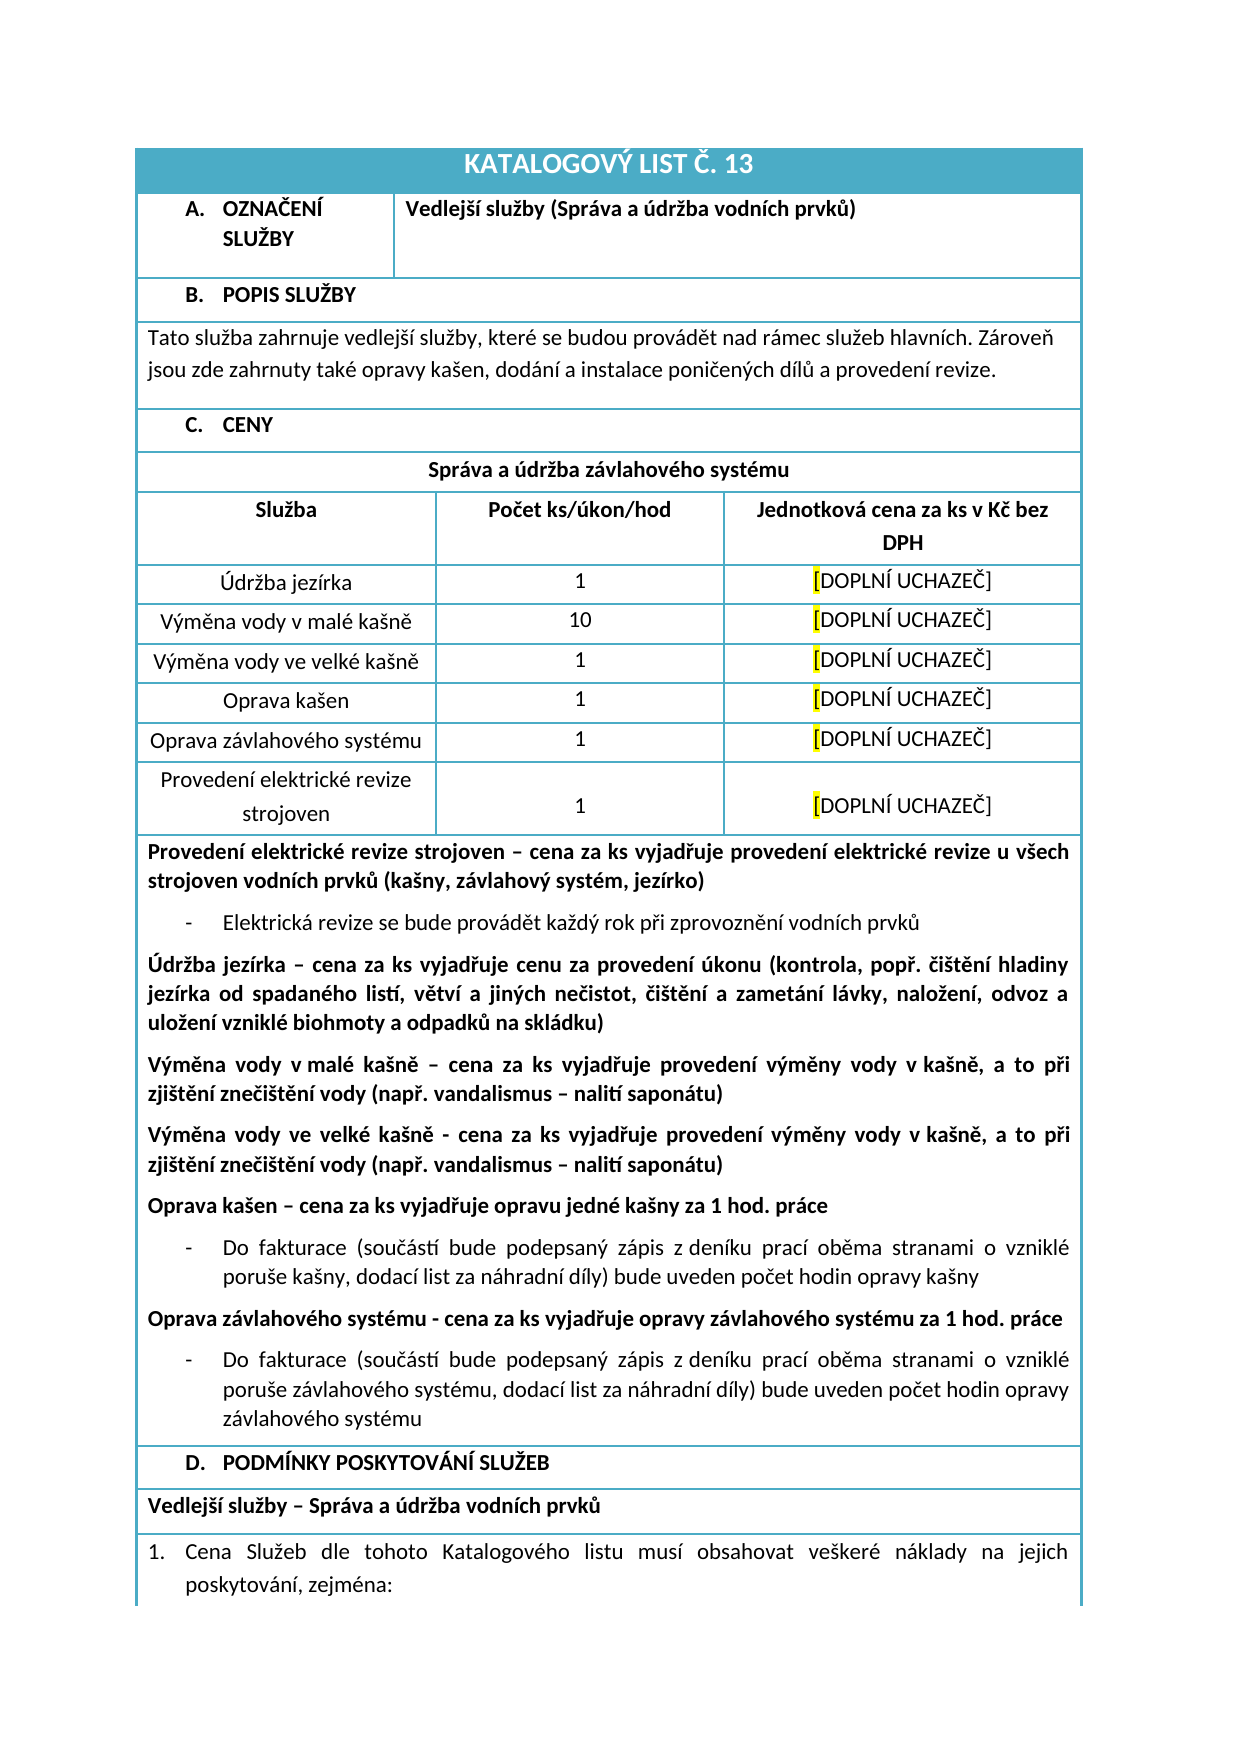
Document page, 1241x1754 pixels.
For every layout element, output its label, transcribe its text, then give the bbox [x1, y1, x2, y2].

table_cell Výměna vody ve velké kašně [138, 645, 435, 682]
table_cell Údržba jezírka [138, 566, 435, 603]
table_header KATALOGOVÝ LIST Č. 13 [138, 150, 1080, 191]
table_cell Jednotková cena za ks v Kč bez DPH [725, 493, 1080, 564]
table_cell OZNAČENÍ SLUŽBY [138, 194, 393, 277]
table_cell POPIS SLUŽBY [138, 279, 1080, 321]
table_cell Vedlejší služby (Správa a údržba vodních prvků) [395, 194, 1080, 277]
table_cell [725, 605, 1080, 643]
table_cell [725, 763, 1080, 834]
table_cell Počet ks/úkon/hod [437, 493, 723, 564]
table_cell Tato služba zahrnuje vedlejší služby, které se budou provádět nad rámec služeb hlavních. Zároveň jsou zde zahrnuty také opravy kašen, dodání a instalace poničených dílů a provedení revize. [138, 323, 1080, 407]
table_cell 10 [437, 605, 723, 643]
table_cell Výměna vody v malé kašně [138, 605, 435, 643]
table_cell CENY [138, 410, 1080, 451]
table_cell Oprava závlahového systému [138, 724, 435, 761]
table_cell Provedení elektrické revize strojoven [138, 763, 435, 834]
table_cell Oprava kašen [138, 684, 435, 722]
table_cell [725, 724, 1080, 761]
table_cell Služba [138, 493, 435, 564]
table_cell [725, 566, 1080, 603]
table_cell Provedení elektrické revize strojoven – cena za ks vyjadřuje provedení elektrické revize u všech strojoven vodních prvků (kašny, závlahový systém, jezírko) Elektrická revize se bude provádět každý rok při zprovoznění vodních prvků Údržba jezírka – cena za ks vyjadřuje cenu za provedení úkonu (kontrola, popř. čištění hladiny jezírka od spadaného listí, větví a jiných nečistot, čištění a zametání lávky, naložení, odvoz a uložení vzniklé biohmoty a odpadků na skládku) Výměna vody v malé kašně – cena za ks vyjadřuje provedení výměny vody v kašně, a to při zjištění znečištění vody (např. vandalismus – nalití saponátu) Výměna vody ve velké kašně - cena za ks vyjadřuje provedení výměny vody v kašně, a to při zjištění znečištění vody (např. vandalismus – nalití saponátu) Oprava kašen – cena za ks vyjadřuje opravu jedné kašny za 1 hod. práce Do fakturace (součástí bude podepsaný zápis z deníku prací oběma stranami o vzniklé poruše kašny, dodací list za náhradní díly) bude uveden počet hodin opravy kašny Oprava závlahového systému - cena za ks vyjadřuje opravy závlahového systému za 1 hod. práce Do fakturace (součástí bude podepsaný zápis z deníku prací oběma stranami o vzniklé poruše závlahového systému, dodací list za náhradní díly) bude uveden počet hodin opravy závlahového systému [138, 836, 1080, 1444]
table_cell 1 [437, 566, 723, 603]
table_cell 1 [437, 724, 723, 761]
table_cell [725, 645, 1080, 682]
table_cell [725, 684, 1080, 722]
table_cell 1 [437, 645, 723, 682]
table_cell 1 [437, 763, 723, 834]
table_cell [138, 1535, 1080, 1606]
table_cell Podmínky poskytování služeb [138, 1447, 1080, 1488]
table_cell Správa a údržba závlahového systému [138, 453, 1080, 491]
table_cell 1 [437, 684, 723, 722]
table_cell Vedlejší služby – Správa a údržba vodních prvků [138, 1490, 1080, 1533]
